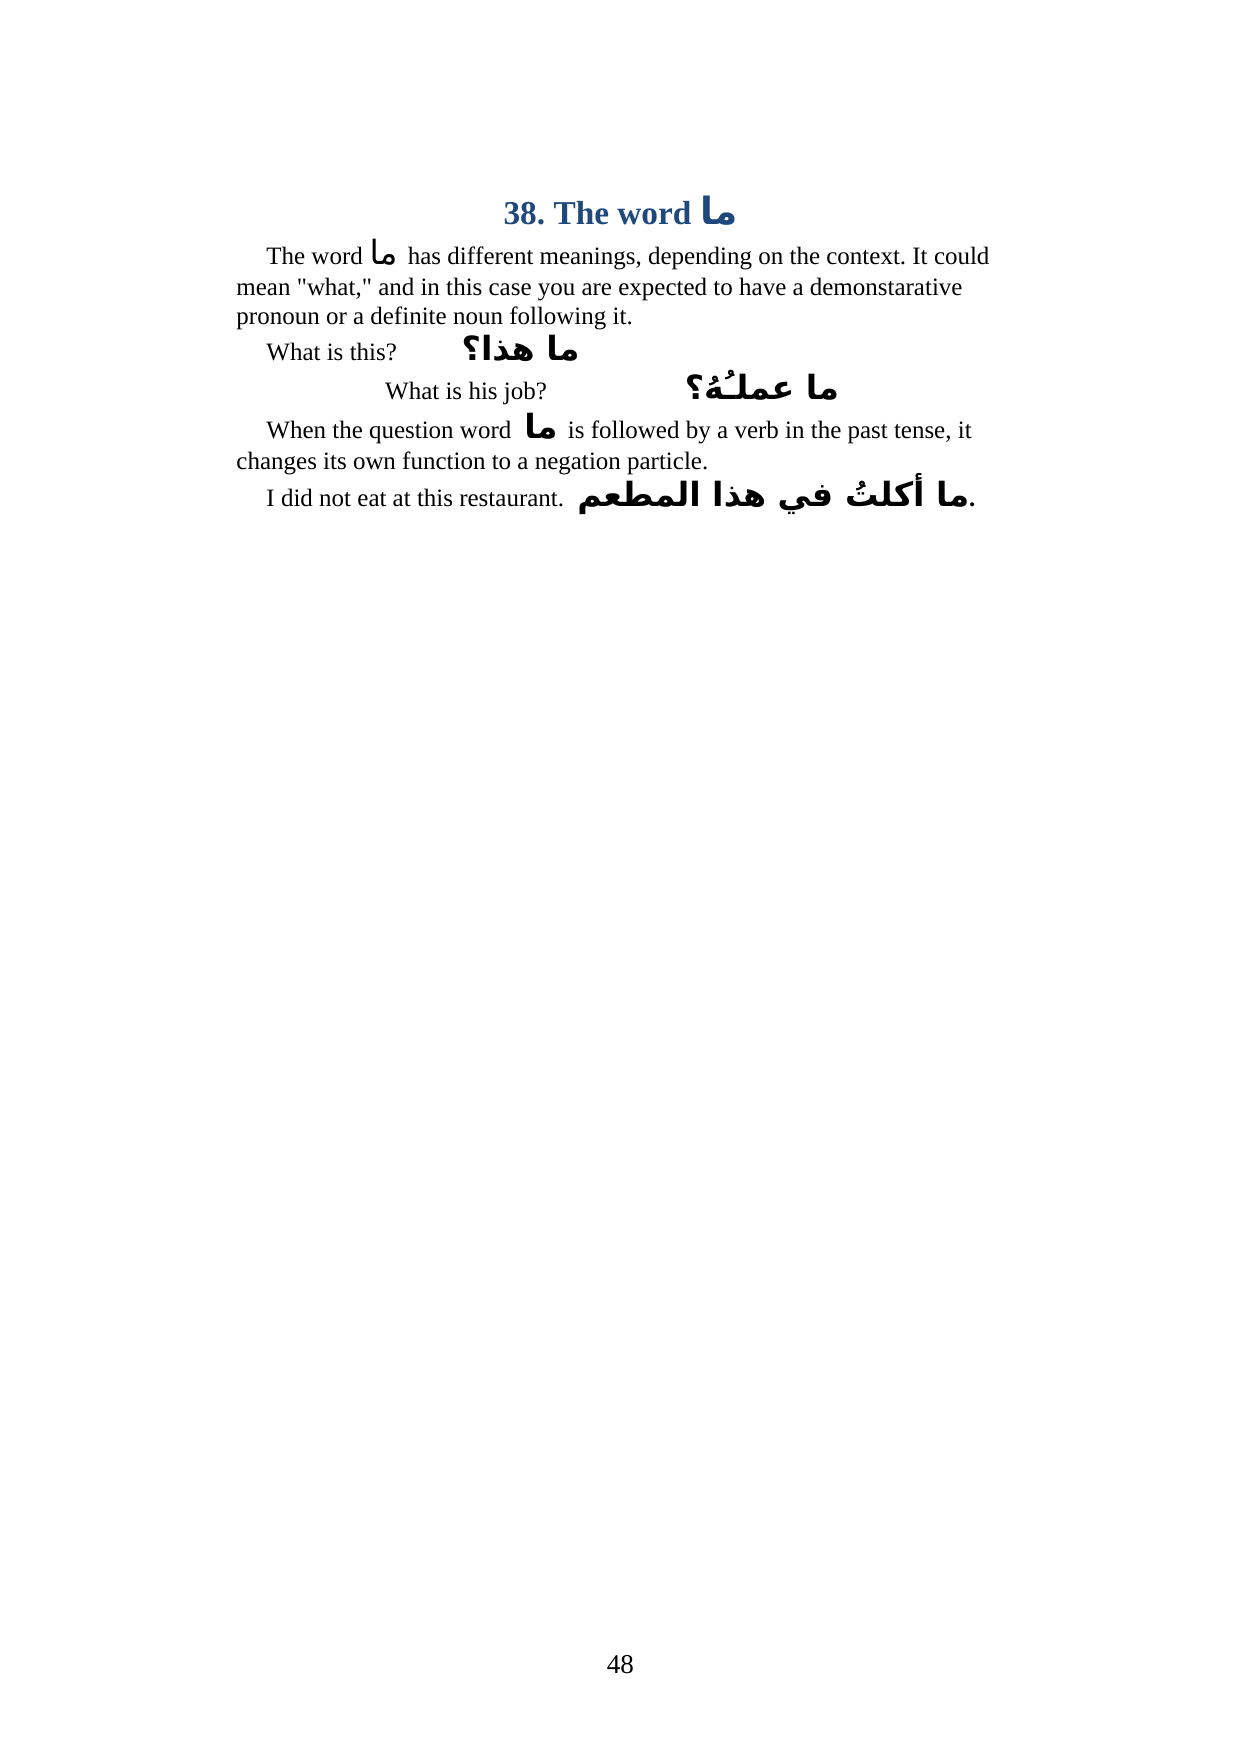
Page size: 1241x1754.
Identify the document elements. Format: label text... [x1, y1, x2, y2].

text When the question word ما is followed by a verb in the past tense, it changes its own function to a negation particle. [236, 407, 1004, 475]
text What is his job? ما عملـُهُ؟ [236, 368, 1004, 407]
text The word ما has different meanings, depending on the context. It could mean "what," and in this case you are expected to have a demonstarative pronoun or a definite noun following it. [236, 233, 1004, 330]
text What is this? ما هذا؟ [236, 330, 1004, 368]
text I did not eat at this restaurant. ما أکلتُ في هذا المطعم. [236, 475, 1004, 514]
subtitle 38. The word ما [236, 190, 1004, 233]
